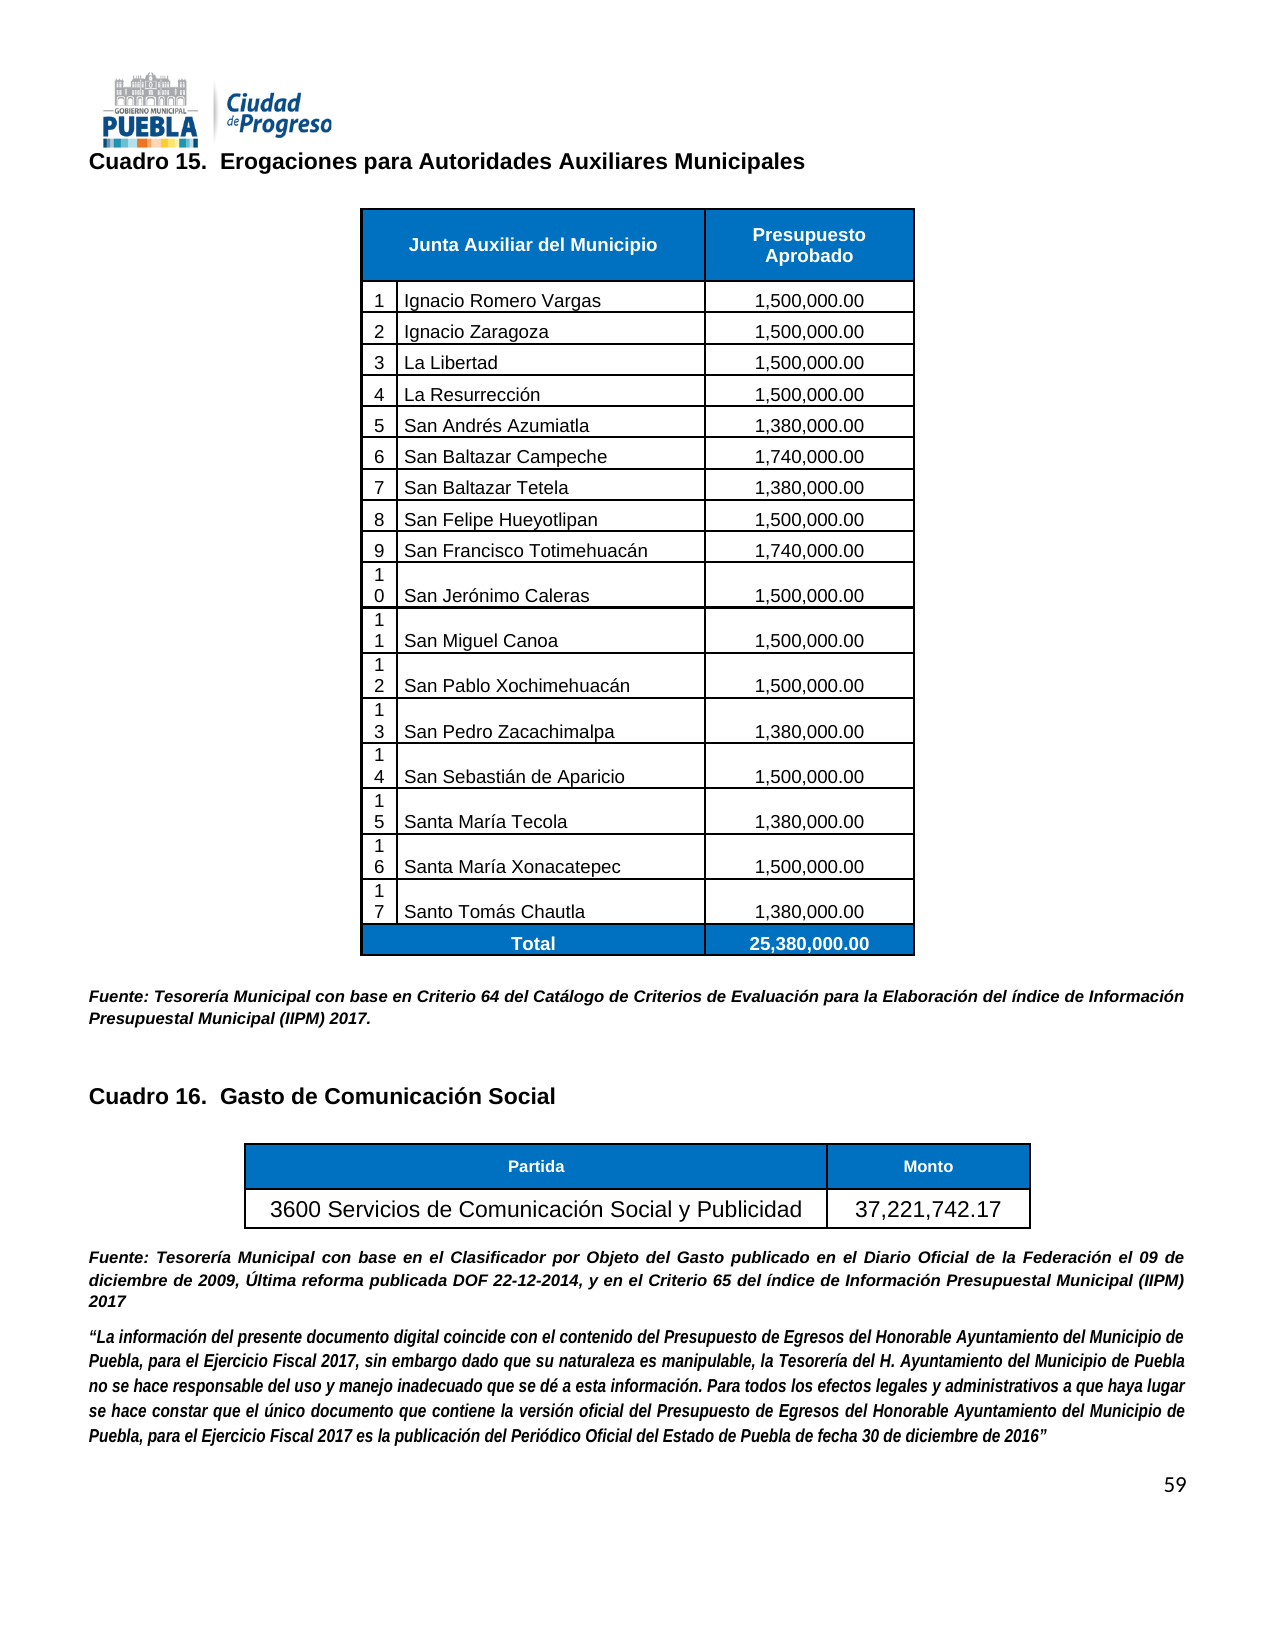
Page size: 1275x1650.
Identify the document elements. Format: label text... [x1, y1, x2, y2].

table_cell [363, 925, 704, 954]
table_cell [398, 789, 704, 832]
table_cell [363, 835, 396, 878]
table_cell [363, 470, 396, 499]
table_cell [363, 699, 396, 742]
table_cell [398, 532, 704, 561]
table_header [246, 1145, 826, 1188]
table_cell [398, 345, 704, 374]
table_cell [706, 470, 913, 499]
picture [103, 72, 332, 148]
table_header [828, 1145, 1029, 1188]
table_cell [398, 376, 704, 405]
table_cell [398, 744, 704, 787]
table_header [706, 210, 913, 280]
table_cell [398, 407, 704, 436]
text Fuente: Tesorería Municipal con base en el Clasificador por Objeto del Gasto publicado en el Diario Oficial de la Federación el 09 de diciembre de 2009, Última reforma publicada DOF 22-12-2014, y en el Criterio 65 del índice de Información Presupuestal Municipal (IIPM) 2017 [89, 1248, 1186, 1311]
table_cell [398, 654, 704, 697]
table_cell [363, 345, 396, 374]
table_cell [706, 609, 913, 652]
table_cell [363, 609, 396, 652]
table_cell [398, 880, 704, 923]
text Fuente: Tesorería Municipal con base en Criterio 64 del Catálogo de Criterios de Evaluación para la Elaboración del índice de Información Presupuestal Municipal (IIPM) 2017. [89, 986, 1186, 1028]
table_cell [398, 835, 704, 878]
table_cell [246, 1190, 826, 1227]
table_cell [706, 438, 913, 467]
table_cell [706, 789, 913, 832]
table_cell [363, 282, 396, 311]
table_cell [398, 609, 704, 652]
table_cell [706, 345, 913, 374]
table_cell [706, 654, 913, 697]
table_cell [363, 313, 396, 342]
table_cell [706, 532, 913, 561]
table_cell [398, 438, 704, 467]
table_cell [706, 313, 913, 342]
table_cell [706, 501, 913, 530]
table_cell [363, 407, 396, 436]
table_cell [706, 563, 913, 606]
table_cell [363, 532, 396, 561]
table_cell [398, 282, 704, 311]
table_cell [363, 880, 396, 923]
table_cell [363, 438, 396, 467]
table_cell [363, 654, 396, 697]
text Cuadro 15. Erogaciones para Autoridades Auxiliares Municipales [89, 148, 1186, 174]
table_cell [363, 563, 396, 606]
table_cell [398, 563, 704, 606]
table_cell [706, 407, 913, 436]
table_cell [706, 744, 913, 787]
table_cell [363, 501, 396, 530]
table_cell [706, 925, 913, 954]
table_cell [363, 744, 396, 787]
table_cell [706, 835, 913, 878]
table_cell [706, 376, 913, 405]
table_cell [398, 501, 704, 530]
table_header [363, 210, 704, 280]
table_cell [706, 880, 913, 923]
text Cuadro 16. Gasto de Comunicación Social [89, 1083, 1186, 1109]
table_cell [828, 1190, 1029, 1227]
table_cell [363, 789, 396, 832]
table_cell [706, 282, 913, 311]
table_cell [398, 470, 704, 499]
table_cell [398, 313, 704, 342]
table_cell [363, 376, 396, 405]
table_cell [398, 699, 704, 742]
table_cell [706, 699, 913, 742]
